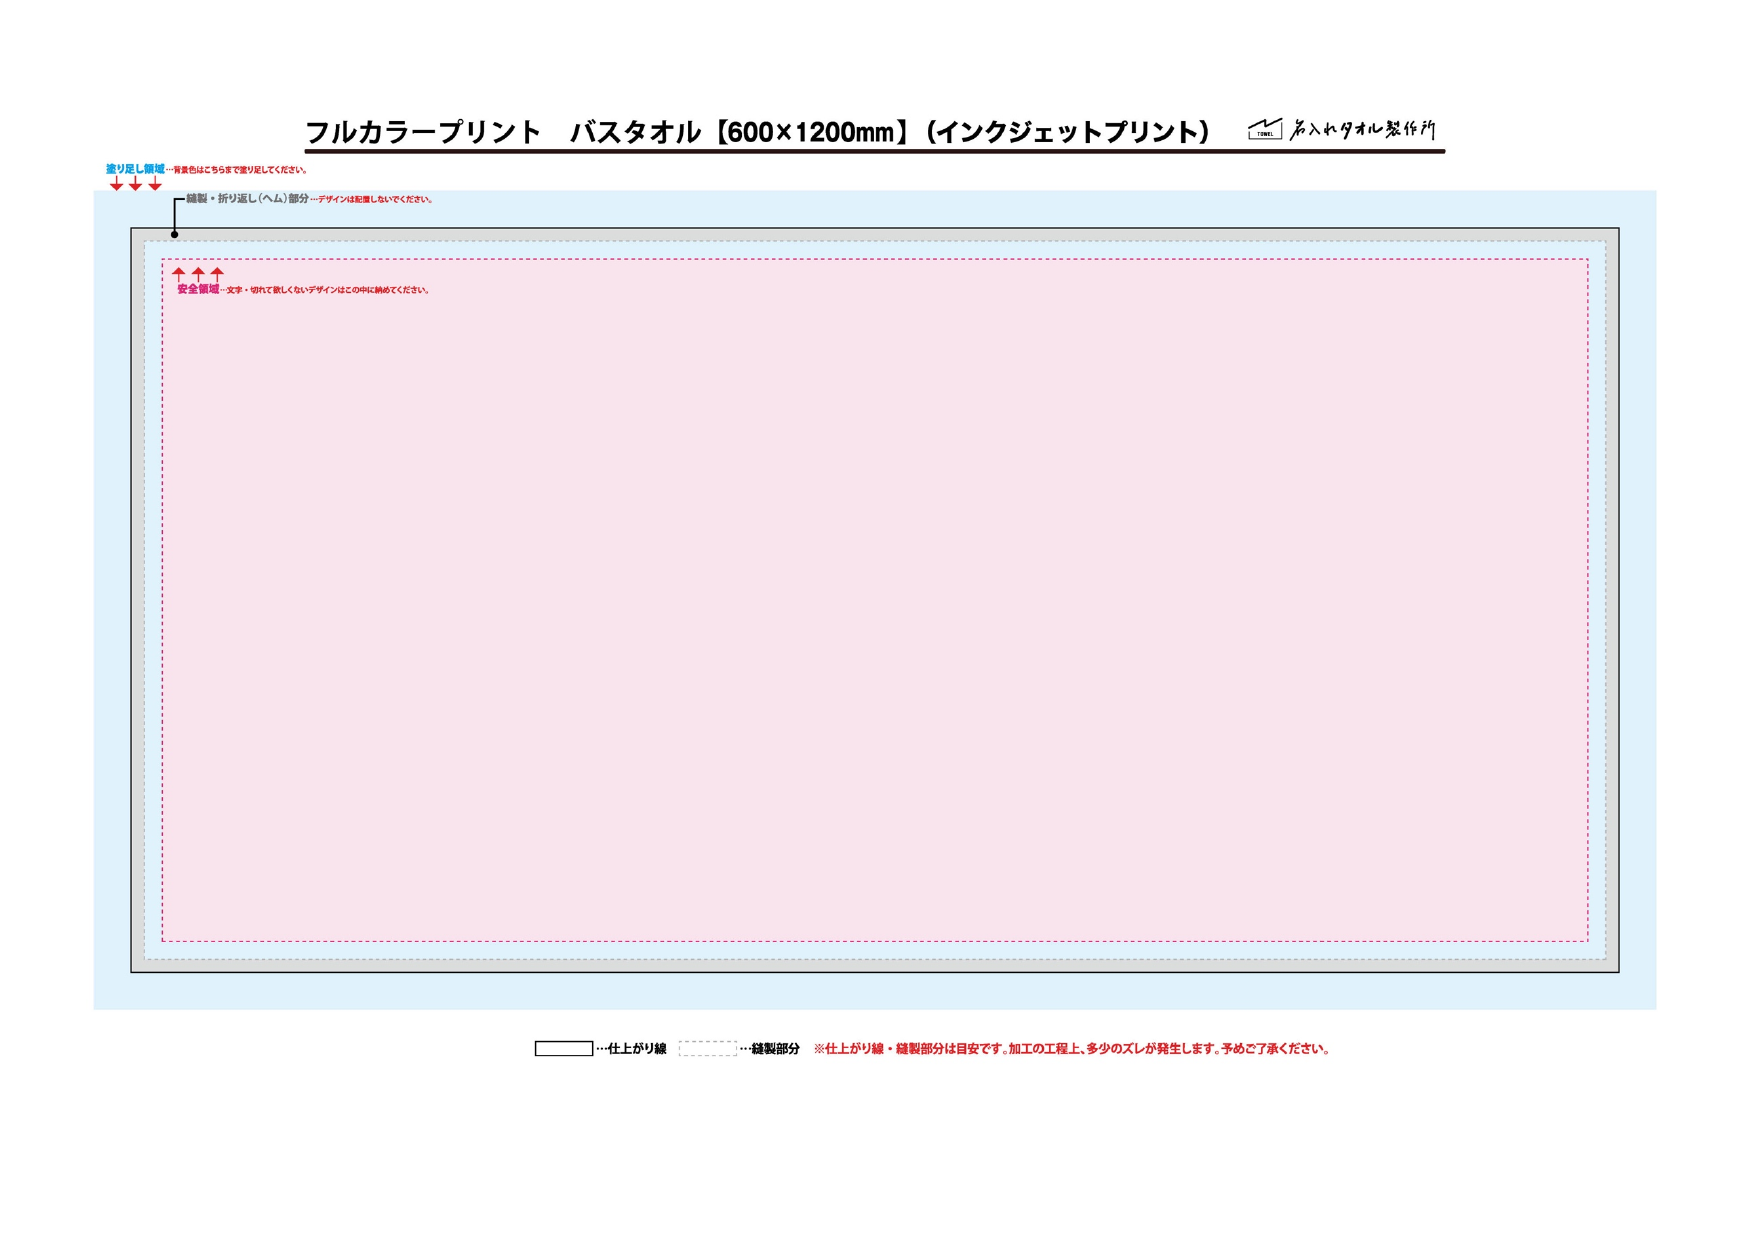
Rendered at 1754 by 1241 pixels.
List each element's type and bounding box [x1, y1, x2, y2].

picture [75, 76, 1676, 1123]
